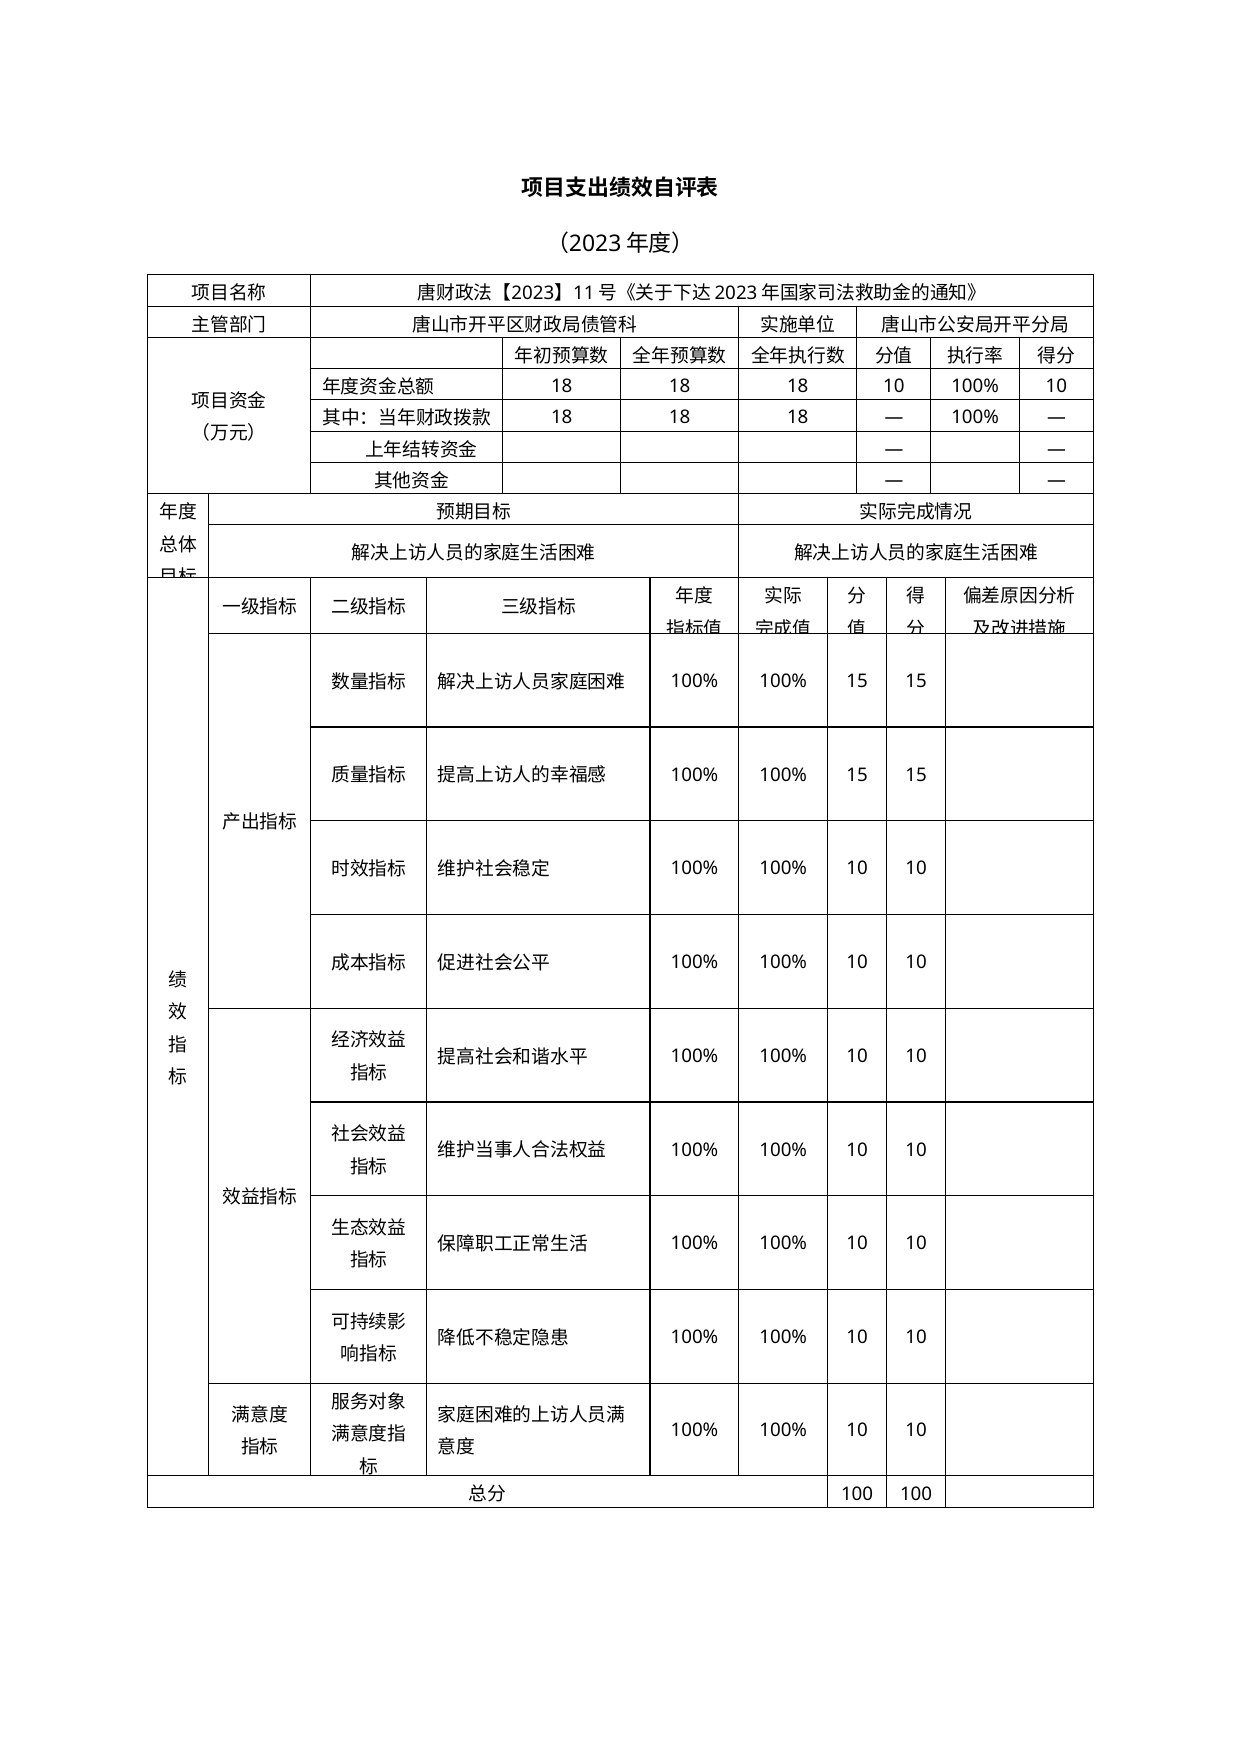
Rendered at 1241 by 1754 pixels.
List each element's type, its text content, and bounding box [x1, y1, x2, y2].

table_cell 100% [651, 728, 738, 820]
table_cell 降低不稳定隐患 [427, 1290, 649, 1383]
table_cell 100% [739, 821, 827, 914]
table_cell 15 [828, 634, 886, 726]
table_cell 得分 [1020, 338, 1093, 368]
table_cell 10 [887, 1290, 945, 1383]
table_cell 时效指标 [311, 821, 426, 914]
table_cell 年初预算数 [503, 338, 620, 368]
table_cell 唐财政法【2023】11号《关于下达2023年国家司法救助金的通知》 [311, 275, 1093, 306]
table_cell 唐山市开平区财政局债管科 [311, 307, 738, 337]
table_cell 全年执行数 [739, 338, 856, 368]
table_cell 产出指标 [209, 634, 310, 1008]
table_cell 年度总体目标 [148, 494, 208, 577]
table_cell 得分 [887, 578, 945, 633]
table_cell 实际完成情况 [739, 494, 1093, 524]
table_cell 社会效益 指标 [311, 1103, 426, 1195]
table_cell 18 [503, 400, 620, 431]
table_cell 项目资金 （万元） [148, 338, 310, 493]
table_cell [621, 432, 738, 462]
table_cell 10 [887, 915, 945, 1008]
table_cell 预期目标 [209, 494, 738, 524]
table_cell 10 [828, 1384, 886, 1475]
table_cell 质量指标 [311, 728, 426, 820]
table_cell 18 [739, 400, 856, 431]
table_cell 100% [739, 634, 827, 726]
table_cell [946, 1009, 1093, 1101]
table_header 项目支出绩效自评表 [147, 162, 1093, 209]
table_cell 全年预算数 [621, 338, 738, 368]
table_cell 上年结转资金 [311, 432, 502, 462]
table_cell 10 [828, 1103, 886, 1195]
table_cell [946, 1196, 1093, 1289]
table_cell [946, 1384, 1093, 1475]
table_cell 维护当事人合法权益 [427, 1103, 649, 1195]
table_cell 100% [651, 1290, 738, 1383]
table_cell 促进社会公平 [427, 915, 649, 1008]
table_cell — [857, 400, 930, 431]
table_cell （2023年度） [147, 209, 1093, 274]
table_cell 15 [828, 728, 886, 820]
table_cell 一级指标 [209, 578, 310, 633]
table_cell 15 [887, 728, 945, 820]
table_cell 10 [887, 1196, 945, 1289]
table_cell 100% [739, 1103, 827, 1195]
table_cell [946, 915, 1093, 1008]
table_cell 100% [739, 1384, 827, 1475]
table_cell — [857, 463, 930, 493]
table_cell 其他资金 [311, 463, 502, 493]
table_cell 10 [887, 821, 945, 914]
table_cell [946, 821, 1093, 914]
table_cell [931, 463, 1019, 493]
table_cell 唐山市公安局开平分局 [857, 307, 1093, 337]
table_cell 分值 [857, 338, 930, 368]
table_cell 18 [503, 369, 620, 399]
table_cell 100% [651, 821, 738, 914]
table_cell 18 [739, 369, 856, 399]
table_cell 10 [828, 1196, 886, 1289]
table_cell [931, 432, 1019, 462]
table_cell [946, 634, 1093, 726]
table_cell — [857, 432, 930, 462]
table_cell — [1020, 400, 1093, 431]
table_cell 100% [739, 1290, 827, 1383]
table_cell 数量指标 [311, 634, 426, 726]
table_cell 10 [1020, 369, 1093, 399]
table_cell 解决上访人员的家庭生活困难 [739, 525, 1093, 577]
table_cell 10 [828, 1009, 886, 1101]
table_cell 100% [651, 1009, 738, 1101]
table_cell 100% [651, 1103, 738, 1195]
table_cell [946, 1103, 1093, 1195]
table_cell [739, 432, 856, 462]
table_cell 实施单位 [739, 307, 856, 337]
table_cell 项目名称 [148, 275, 310, 306]
table_cell 分值 [828, 578, 886, 633]
table_cell 100% [739, 1009, 827, 1101]
table_cell 18 [621, 369, 738, 399]
table_cell 10 [857, 369, 930, 399]
table_cell 100 [828, 1476, 886, 1507]
table_cell 10 [887, 1009, 945, 1101]
table_cell [621, 463, 738, 493]
table_cell [946, 1476, 1093, 1507]
table_cell 效益指标 [209, 1009, 310, 1383]
table_cell 100% [931, 369, 1019, 399]
table_cell 100% [931, 400, 1019, 431]
table_cell 100% [651, 1384, 738, 1475]
table_cell 实际 完成值 [739, 578, 827, 633]
table_cell 100% [651, 1196, 738, 1289]
table_cell 执行率 [931, 338, 1019, 368]
table_cell 100% [651, 634, 738, 726]
table_cell 解决上访人员家庭困难 [427, 634, 649, 726]
table_cell 保障职工正常生活 [427, 1196, 649, 1289]
table_cell [946, 1290, 1093, 1383]
table_cell 10 [828, 915, 886, 1008]
table_cell 成本指标 [311, 915, 426, 1008]
table_cell 提高上访人的幸福感 [427, 728, 649, 820]
table_cell 家庭困难的上访人员满意度 [427, 1384, 649, 1475]
table_cell 提高社会和谐水平 [427, 1009, 649, 1101]
table_cell 经济效益 指标 [311, 1009, 426, 1101]
table_cell 主管部门 [148, 307, 310, 337]
table_cell 年度 指标值 [651, 578, 738, 633]
table_cell 可持续影响指标 [311, 1290, 426, 1383]
table_cell [503, 463, 620, 493]
table_cell 10 [887, 1103, 945, 1195]
table_cell 100 [887, 1476, 945, 1507]
table_cell — [1020, 432, 1093, 462]
table_cell 100% [739, 915, 827, 1008]
table_cell 其中：当年财政拨款 [311, 400, 502, 431]
table_cell 10 [828, 1290, 886, 1383]
table_cell [311, 338, 502, 368]
table_cell [503, 432, 620, 462]
table_cell 15 [887, 634, 945, 726]
table_cell 偏差原因分析及改进措施 [946, 578, 1093, 633]
table_cell 维护社会稳定 [427, 821, 649, 914]
table_cell 10 [887, 1384, 945, 1475]
table_cell 100% [739, 728, 827, 820]
table_cell [946, 728, 1093, 820]
table_cell 二级指标 [311, 578, 426, 633]
table_cell — [1020, 463, 1093, 493]
table_cell 100% [739, 1196, 827, 1289]
table_cell 绩 效 指 标 [148, 578, 208, 1475]
table_cell 年度资金总额 [311, 369, 502, 399]
table_cell 三级指标 [427, 578, 649, 633]
table_cell 18 [621, 400, 738, 431]
table_cell 100% [651, 915, 738, 1008]
table_cell 解决上访人员的家庭生活困难 [209, 525, 738, 577]
table_cell 满意度 指标 [209, 1384, 310, 1475]
table_cell 总分 [148, 1476, 827, 1507]
table_cell [739, 463, 856, 493]
table_cell 服务对象满意度指标 [311, 1384, 426, 1475]
table_cell 10 [828, 821, 886, 914]
table_cell 生态效益 指标 [311, 1196, 426, 1289]
